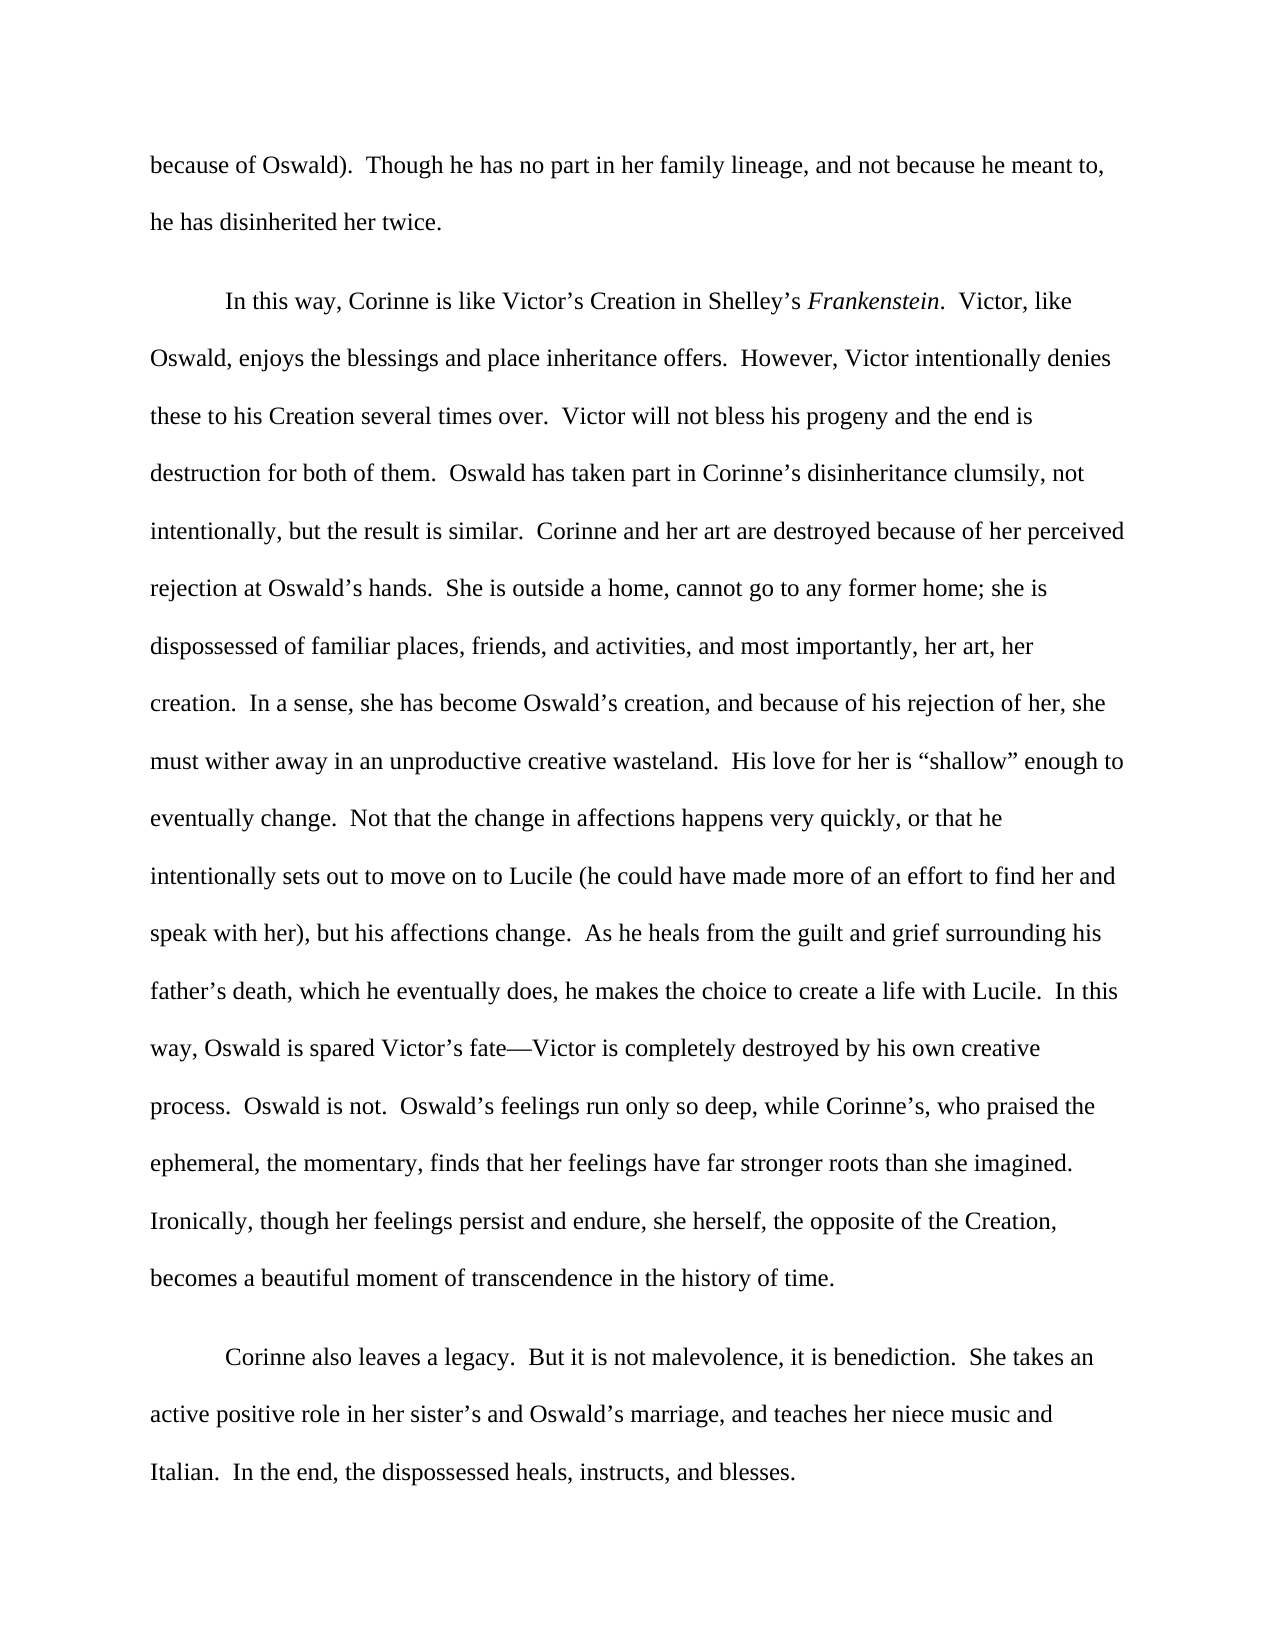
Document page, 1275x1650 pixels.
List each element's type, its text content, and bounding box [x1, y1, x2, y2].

text Corinne also leaves a legacy. But it is not malevolence, it is benediction. She takes an active positive role in her sister’s and Oswald’s marriage, and teaches her niece music and Italian. In the end, the dispossessed heals, instructs, and blesses. [150, 1342, 1125, 1485]
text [150, 150, 1125, 236]
text In this way, Corinne is like Victor’s Creation in Shelley’s Frankenstein. Victor, like Oswald, enjoys the blessings and place inheritance offers. However, Victor intentionally denies these to his Creation several times over. Victor will not bless his progeny and the end is destruction for both of them. Oswald has taken part in Corinne’s disinheritance clumsily, not intentionally, but the result is similar. Corinne and her art are destroyed because of her perceived rejection at Oswald’s hands. She is outside a home, cannot go to any former home; she is dispossessed of familiar places, friends, and activities, and most importantly, her art, her creation. In a sense, she has become Oswald’s creation, and because of his rejection of her, she must wither away in an unproductive creative wasteland. His love for her is “shallow” enough to eventually change. Not that the change in affections happens very quickly, or that he intentionally sets out to move on to Lucile (he could have made more of an effort to find her and speak with her), but his affections change. As he heals from the guilt and grief surrounding his father’s death, which he eventually does, he makes the choice to create a life with Lucile. In this way, Oswald is spared Victor’s fate—Victor is completely destroyed by his own creative process. Oswald is not. Oswald’s feelings run only so deep, while Corinne’s, who praised the ephemeral, the momentary, finds that her feelings have far stronger roots than she imagined. Ironically, though her feelings persist and endure, she herself, the opposite of the Creation, becomes a beautiful moment of transcendence in the history of time. [150, 286, 1125, 1292]
